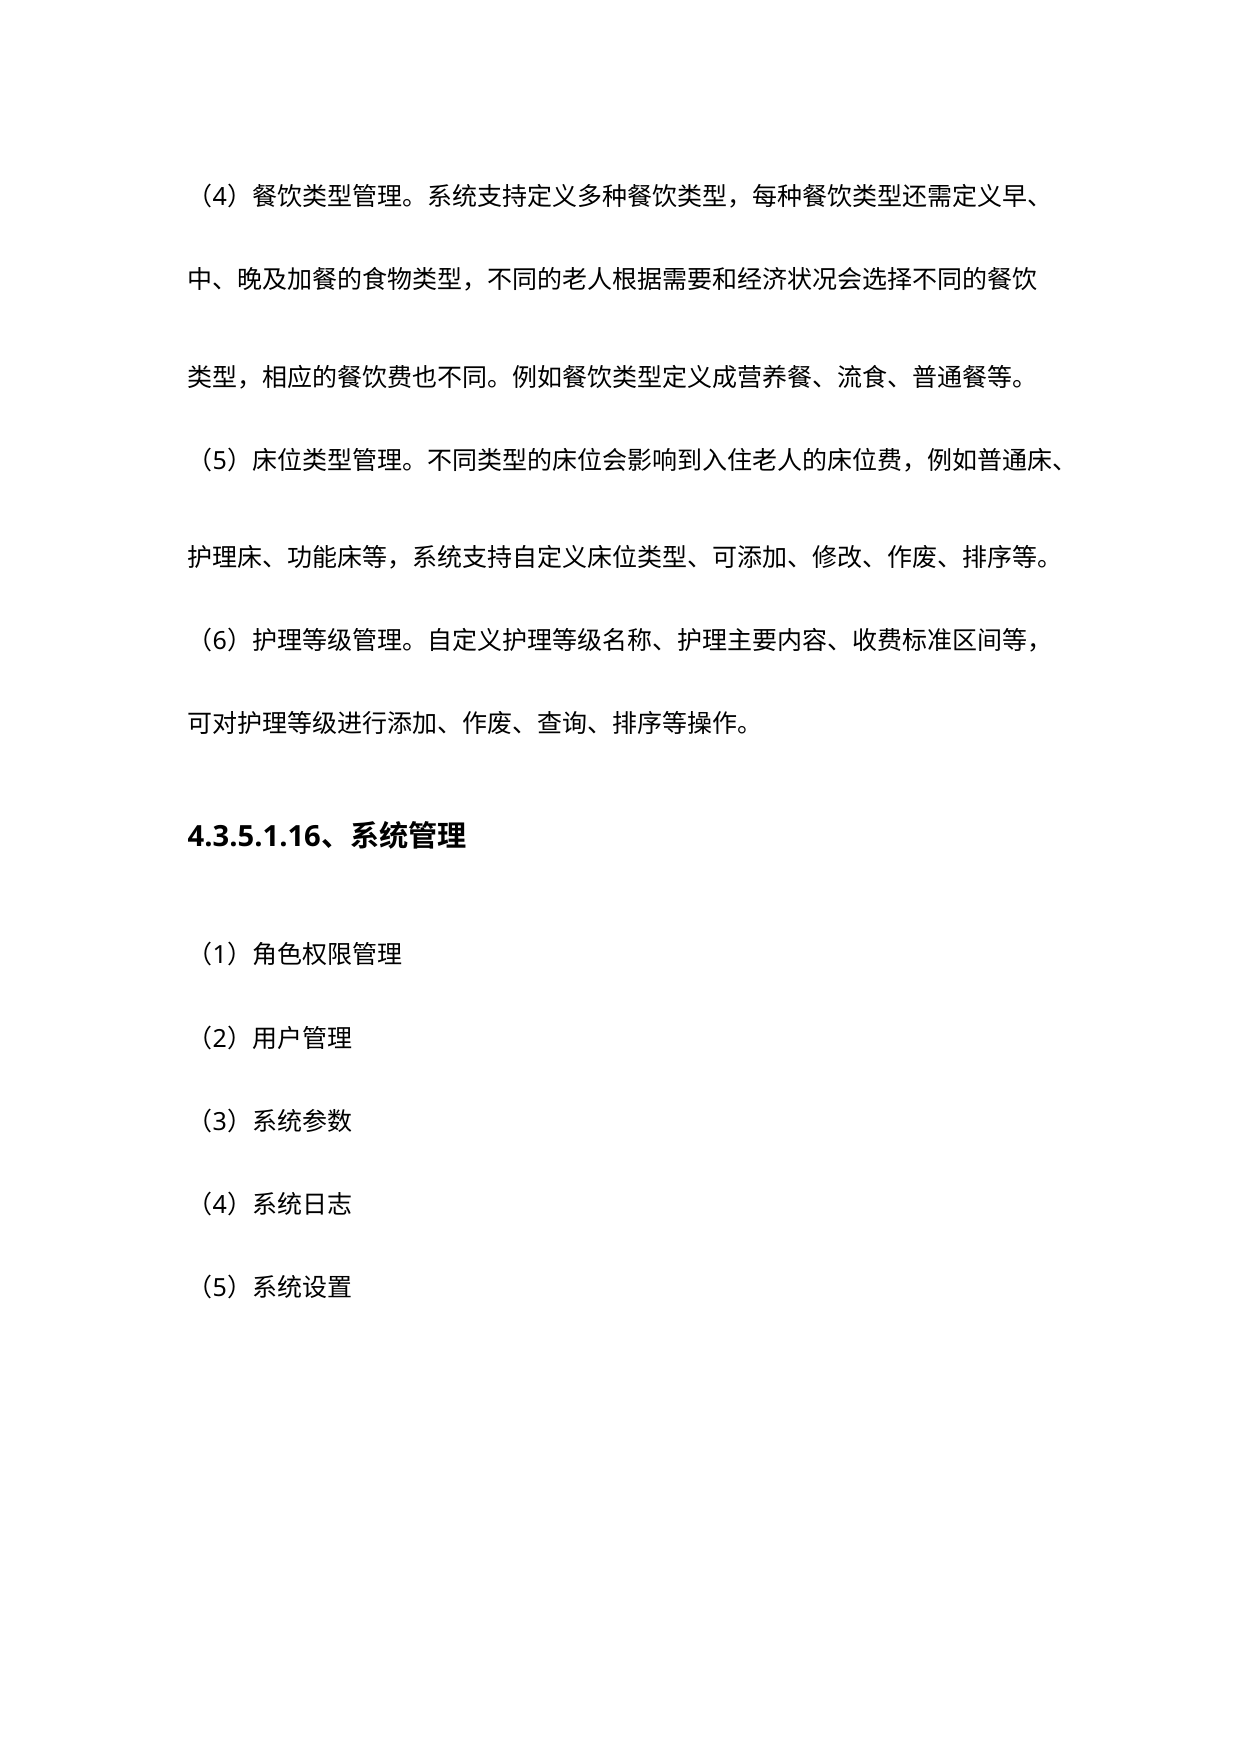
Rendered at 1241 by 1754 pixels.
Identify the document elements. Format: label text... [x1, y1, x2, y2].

text （3）系统参数 [187, 1087, 1053, 1152]
text （2）用户管理 [187, 1004, 1053, 1069]
text （6）护理等级管理。自定义护理等级名称、护理主要内容、收费标准区间等， [187, 606, 1053, 671]
text （4）餐饮类型管理。系统支持定义多种餐饮类型，每种餐饮类型还需定义早、 [187, 162, 1053, 227]
text （1）角色权限管理 [187, 921, 1053, 986]
text （5）床位类型管理。不同类型的床位会影响到入住老人的床位费，例如普通床、护理床、功能床等，系统支持自定义床位类型、可添加、修改、作废、排序等。 [187, 426, 1053, 588]
text 中、晚及加餐的食物类型，不同的老人根据需要和经济状况会选择不同的餐饮类型，相应的餐饮费也不同。例如餐饮类型定义成营养餐、流食、普通餐等。 [187, 245, 1053, 408]
text 可对护理等级进行添加、作废、查询、排序等操作。 [187, 689, 1053, 754]
text 4.3.5.1.16、系统管理 [187, 802, 1053, 867]
text （4）系统日志 [187, 1170, 1053, 1235]
text （5）系统设置 [187, 1253, 1053, 1318]
